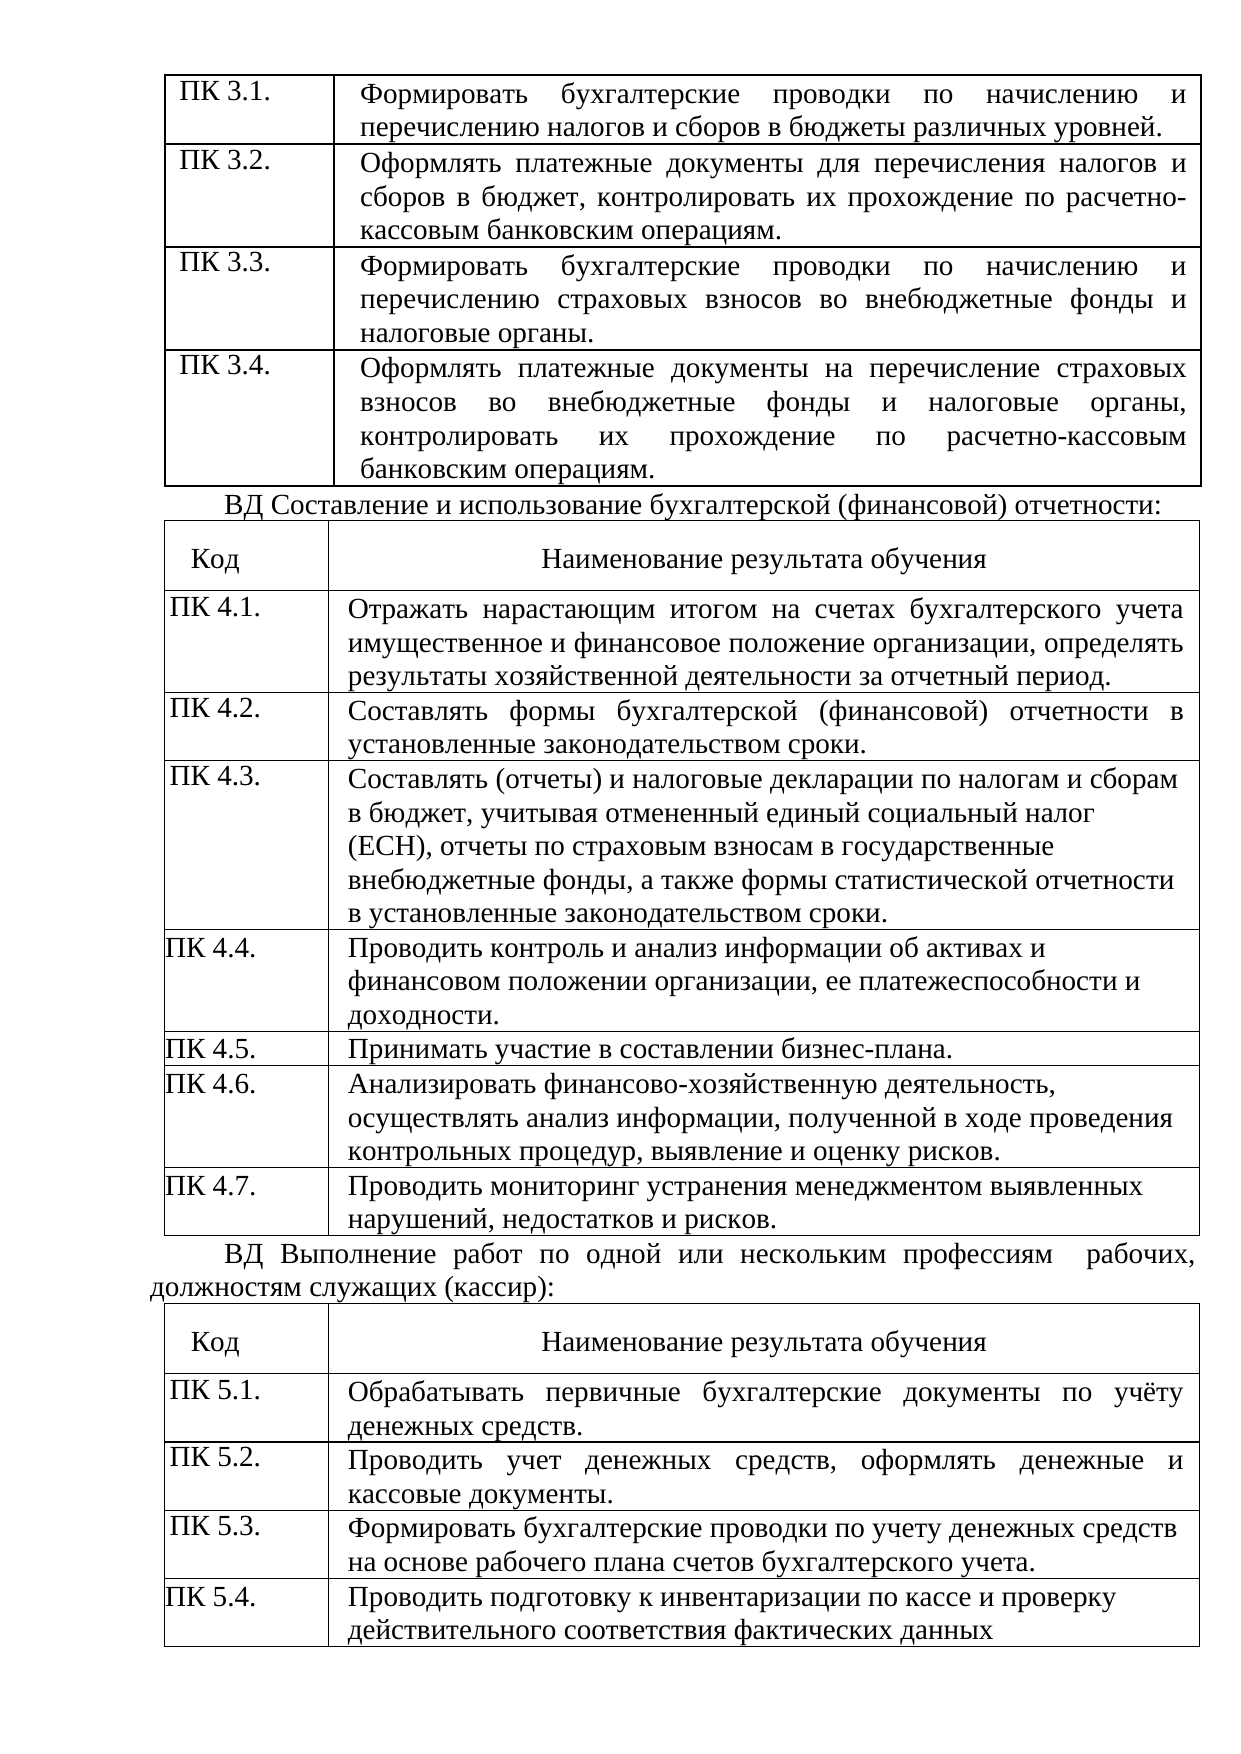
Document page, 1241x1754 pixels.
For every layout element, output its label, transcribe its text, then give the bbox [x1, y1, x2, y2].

table_header Наименование результата обучения [329, 1304, 1199, 1373]
table_cell ПК 5.4. [165, 1579, 328, 1646]
table_cell Проводить мониторинг устранения менеджментом выявленных нарушений, недостатков и рисков. [329, 1168, 1199, 1235]
table_cell Формировать бухгалтерские проводки по начислению и перечислению налогов и сборов в бюджеты различных уровней. [335, 76, 1200, 143]
text ВД Составление и использование бухгалтерской (финансовой) отчетности: [150, 487, 1197, 520]
table_header Наименование результата обучения [329, 521, 1199, 590]
table_cell ПК 4.6. [165, 1066, 328, 1167]
table_cell ПК 5.3. [165, 1511, 328, 1578]
table_cell Составлять (отчеты) и налоговые декларации по налогам и сборам в бюджет, учитывая отмененный единый социальный налог (ЕСН), отчеты по страховым взносам в государственные внебюджетные фонды, а также формы статистической отчетности в установленные законодательством сроки. [329, 761, 1199, 929]
table_cell ПК 4.1. [165, 591, 328, 692]
table_cell ПК 3.2. [166, 145, 333, 246]
table_cell Формировать бухгалтерские проводки по начислению и перечислению страховых взносов во внебюджетные фонды и налоговые органы. [335, 248, 1200, 348]
table_cell ПК 4.7. [165, 1168, 328, 1235]
table_cell Оформлять платежные документы для перечисления налогов и сборов в бюджет, контролировать их прохождение по расчетно-кассовым банковским операциям. [335, 145, 1200, 246]
table_cell ПК 4.2. [165, 693, 328, 760]
table_cell Анализировать финансово-хозяйственную деятельность, осуществлять анализ информации, полученной в ходе проведения контрольных процедур, выявление и оценку рисков. [329, 1066, 1199, 1167]
table_header Код [165, 1304, 328, 1373]
table_cell ПК 5.1. [165, 1374, 328, 1441]
table_cell Отражать нарастающим итогом на счетах бухгалтерского учета имущественное и финансовое положение организации, определять результаты хозяйственной деятельности за отчетный период. [329, 591, 1199, 692]
table_cell ПК 3.3. [166, 248, 333, 348]
table_cell ПК 3.1. [166, 76, 333, 143]
table_cell ПК 4.5. [165, 1032, 328, 1065]
table_cell Формировать бухгалтерские проводки по учету денежных средств на основе рабочего плана счетов бухгалтерского учета. [329, 1511, 1199, 1578]
table_cell Оформлять платежные документы на перечисление страховых взносов во внебюджетные фонды и налоговые органы, контролировать их прохождение по расчетно-кассовым банковским операциям. [335, 351, 1200, 485]
table_header Код [165, 521, 328, 590]
table_cell ПК 4.3. [165, 761, 328, 929]
table_cell Составлять формы бухгалтерской (финансовой) отчетности в установленные законодательством сроки. [329, 693, 1199, 760]
table_cell ПК 5.2. [165, 1443, 328, 1509]
table_cell Обрабатывать первичные бухгалтерские документы по учёту денежных средств. [329, 1374, 1199, 1441]
table_cell ПК 4.4. [165, 930, 328, 1031]
text ВД Выполнение работ по одной или нескольким профессиям рабочих, должностям служащих (кассир): [150, 1236, 1197, 1303]
table_cell Проводить контроль и анализ информации об активах и финансовом положении организации, ее платежеспособности и доходности. [329, 930, 1199, 1031]
table_cell Принимать участие в составлении бизнес-плана. [329, 1032, 1199, 1065]
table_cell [329, 1579, 1199, 1646]
table_cell ПК 3.4. [166, 351, 333, 485]
table_cell Проводить учет денежных средств, оформлять денежные и кассовые документы. [329, 1443, 1199, 1509]
